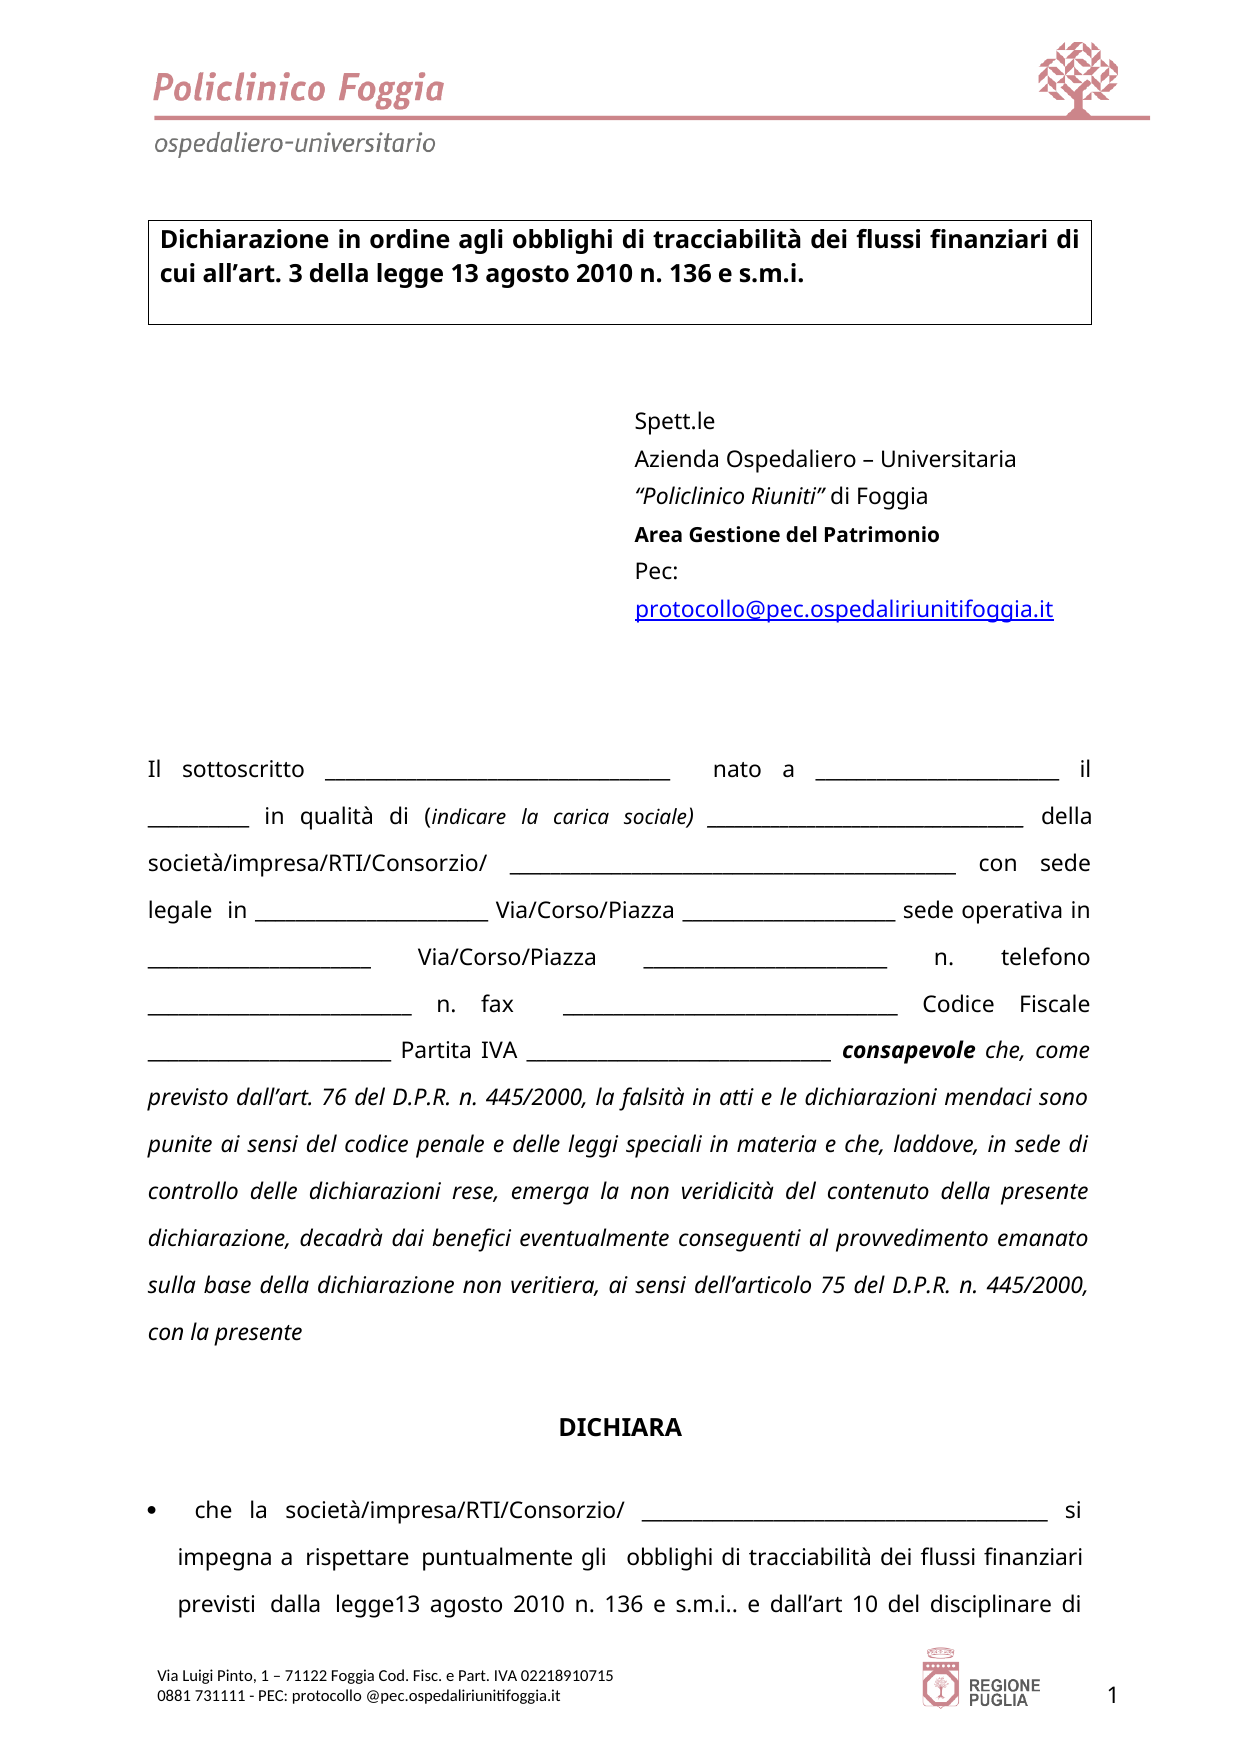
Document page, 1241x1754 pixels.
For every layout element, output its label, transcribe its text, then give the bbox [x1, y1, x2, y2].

text DICHIARA [148, 1409, 1092, 1443]
text Pec: protocollo@pec.ospedaliriunitifoggia.it [634, 550, 1092, 625]
table_header Dichiarazione in ordine agli obblighi di tracciabilità dei flussi finanziari di cui all’art. 3 della legge 13 agosto 2010 n. 136 e s.m.i. [149, 221, 1091, 324]
picture [153, 42, 1151, 158]
text “Policlinico Riuniti” di Foggia [634, 475, 1092, 512]
text Spett.le [634, 400, 1092, 437]
picture [922, 1647, 1040, 1709]
text Azienda Ospedaliero – Universitaria [634, 437, 1092, 475]
text Il sottoscritto __________________________________ nato a ________________________ il __________ in qualità di (indicare la carica sociale) ___________________________________ della società/impresa/RTI/Consorzio/ ____________________________________________ con sede legale in _______________________ Via/Corso/Piazza _____________________ sede operativa in ______________________ Via/Corso/Piazza ________________________ n. telefono __________________________ n. fax _________________________________ Codice Fiscale ________________________ Partita IVA ______________________________ consapevole che, come previsto dall’art. 76 del D.P.R. n. 445/2000, la falsità in atti e le dichiarazioni mendaci sono punite ai sensi del codice penale e delle leggi speciali in materia e che, laddove, in sede di controllo delle dichiarazioni rese, emerga la non veridicità del contenuto della presente dichiarazione, decadrà dai benefici eventualmente conseguenti al provvedimento emanato sulla base della dichiarazione non veritiera, ai sensi dell’articolo 75 del D.P.R. n. 445/2000, con la presente [148, 753, 1092, 1347]
text Area Gestione del Patrimonio [634, 512, 1092, 550]
